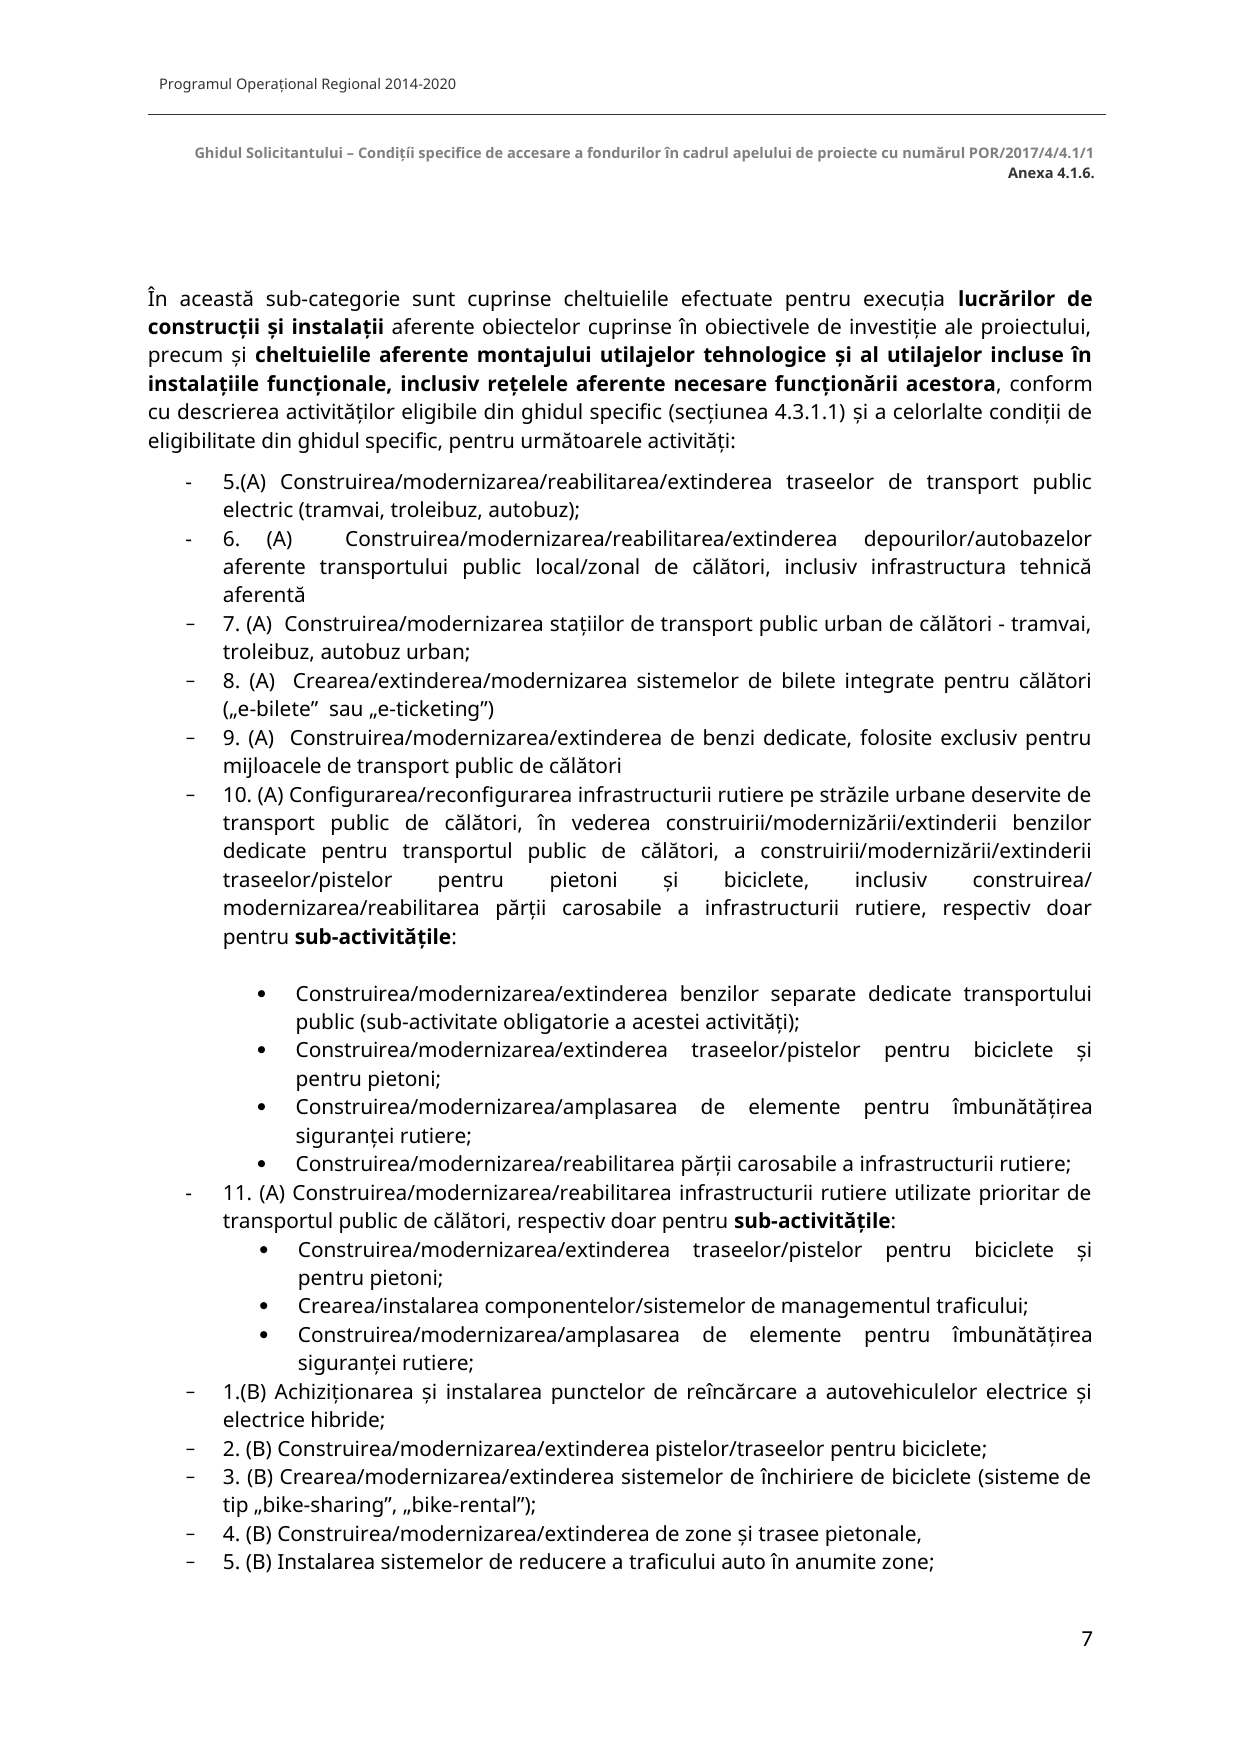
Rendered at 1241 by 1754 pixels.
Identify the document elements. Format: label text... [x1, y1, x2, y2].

list Construirea/modernizarea/amplasarea de elemente pentru îmbunătățirea siguranței rutiere; [258, 1092, 1093, 1149]
list 8. (A) Crearea/extinderea/modernizarea sistemelor de bilete integrate pentru călători („e-bilete” sau „e-ticketing”) [185, 666, 1093, 723]
list 5.(A) Construirea/modernizarea/reabilitarea/extinderea traseelor de transport public electric (tramvai, troleibuz, autobuz); [185, 467, 1093, 524]
list Construirea/modernizarea/reabilitarea părţii carosabile a infrastructurii rutiere; [258, 1149, 1093, 1178]
list 11. (A) Construirea/modernizarea/reabilitarea infrastructurii rutiere utilizate prioritar de transportul public de călători, respectiv doar pentru sub-activităţile: [185, 1178, 1093, 1235]
list 5. (B) Instalarea sistemelor de reducere a traficului auto în anumite zone; [185, 1547, 1093, 1576]
text În această sub-categorie sunt cuprinse cheltuielile efectuate pentru execuţia lucrărilor de construcţii şi instalaţii aferente obiectelor cuprinse în obiectivele de investiţie ale proiectului, precum şi cheltuielile aferente montajului utilajelor tehnologice şi al utilajelor incluse în instalaţiile funcţionale, inclusiv reţelele aferente necesare funcţionării acestora, conform cu descrierea activităţilor eligibile din ghidul specific (secţiunea 4.3.1.1) şi a celorlalte condiţii de eligibilitate din ghidul specific, pentru următoarele activităţi: [148, 284, 1093, 454]
list 6. (A) Construirea/modernizarea/reabilitarea/extinderea depourilor/autobazelor aferente transportului public local/zonal de călători, inclusiv infrastructura tehnică aferentă [185, 524, 1093, 609]
list 7. (A) Construirea/modernizarea stațiilor de transport public urban de călători - tramvai, troleibuz, autobuz urban; [185, 609, 1093, 666]
list Construirea/modernizarea/extinderea benzilor separate dedicate transportului public (sub-activitate obligatorie a acestei activităţi); [258, 979, 1093, 1036]
list Construirea/modernizarea/extinderea traseelor/pistelor pentru biciclete și pentru pietoni; [258, 1036, 1093, 1092]
list Construirea/modernizarea/amplasarea de elemente pentru îmbunătățirea siguranței rutiere; [260, 1320, 1093, 1377]
list 2. (B) Construirea/modernizarea/extinderea pistelor/traseelor pentru biciclete; [185, 1434, 1093, 1462]
list 10. (A) Configurarea/reconfigurarea infrastructurii rutiere pe străzile urbane deservite de transport public de călători, în vederea construirii/modernizării/extinderii benzilor dedicate pentru transportul public de călători, a construirii/modernizării/extinderii traseelor/pistelor pentru pietoni și biciclete, inclusiv construirea/ modernizarea/reabilitarea părţii carosabile a infrastructurii rutiere, respectiv doar pentru sub-activităţile: [185, 780, 1093, 950]
list 1.(B) Achiziționarea și instalarea punctelor de reîncărcare a autovehiculelor electrice și electrice hibride; [185, 1377, 1093, 1434]
list 9. (A) Construirea/modernizarea/extinderea de benzi dedicate, folosite exclusiv pentru mijloacele de transport public de călători [185, 723, 1093, 780]
list 3. (B) Crearea/modernizarea/extinderea sistemelor de închiriere de biciclete (sisteme de tip „bike-sharing”, „bike-rental”); [185, 1462, 1093, 1519]
list Construirea/modernizarea/extinderea traseelor/pistelor pentru biciclete și pentru pietoni; [260, 1235, 1093, 1292]
list 4. (B) Construirea/modernizarea/extinderea de zone și trasee pietonale, [185, 1519, 1093, 1547]
list Crearea/instalarea componentelor/sistemelor de managementul traficului; [260, 1292, 1093, 1320]
